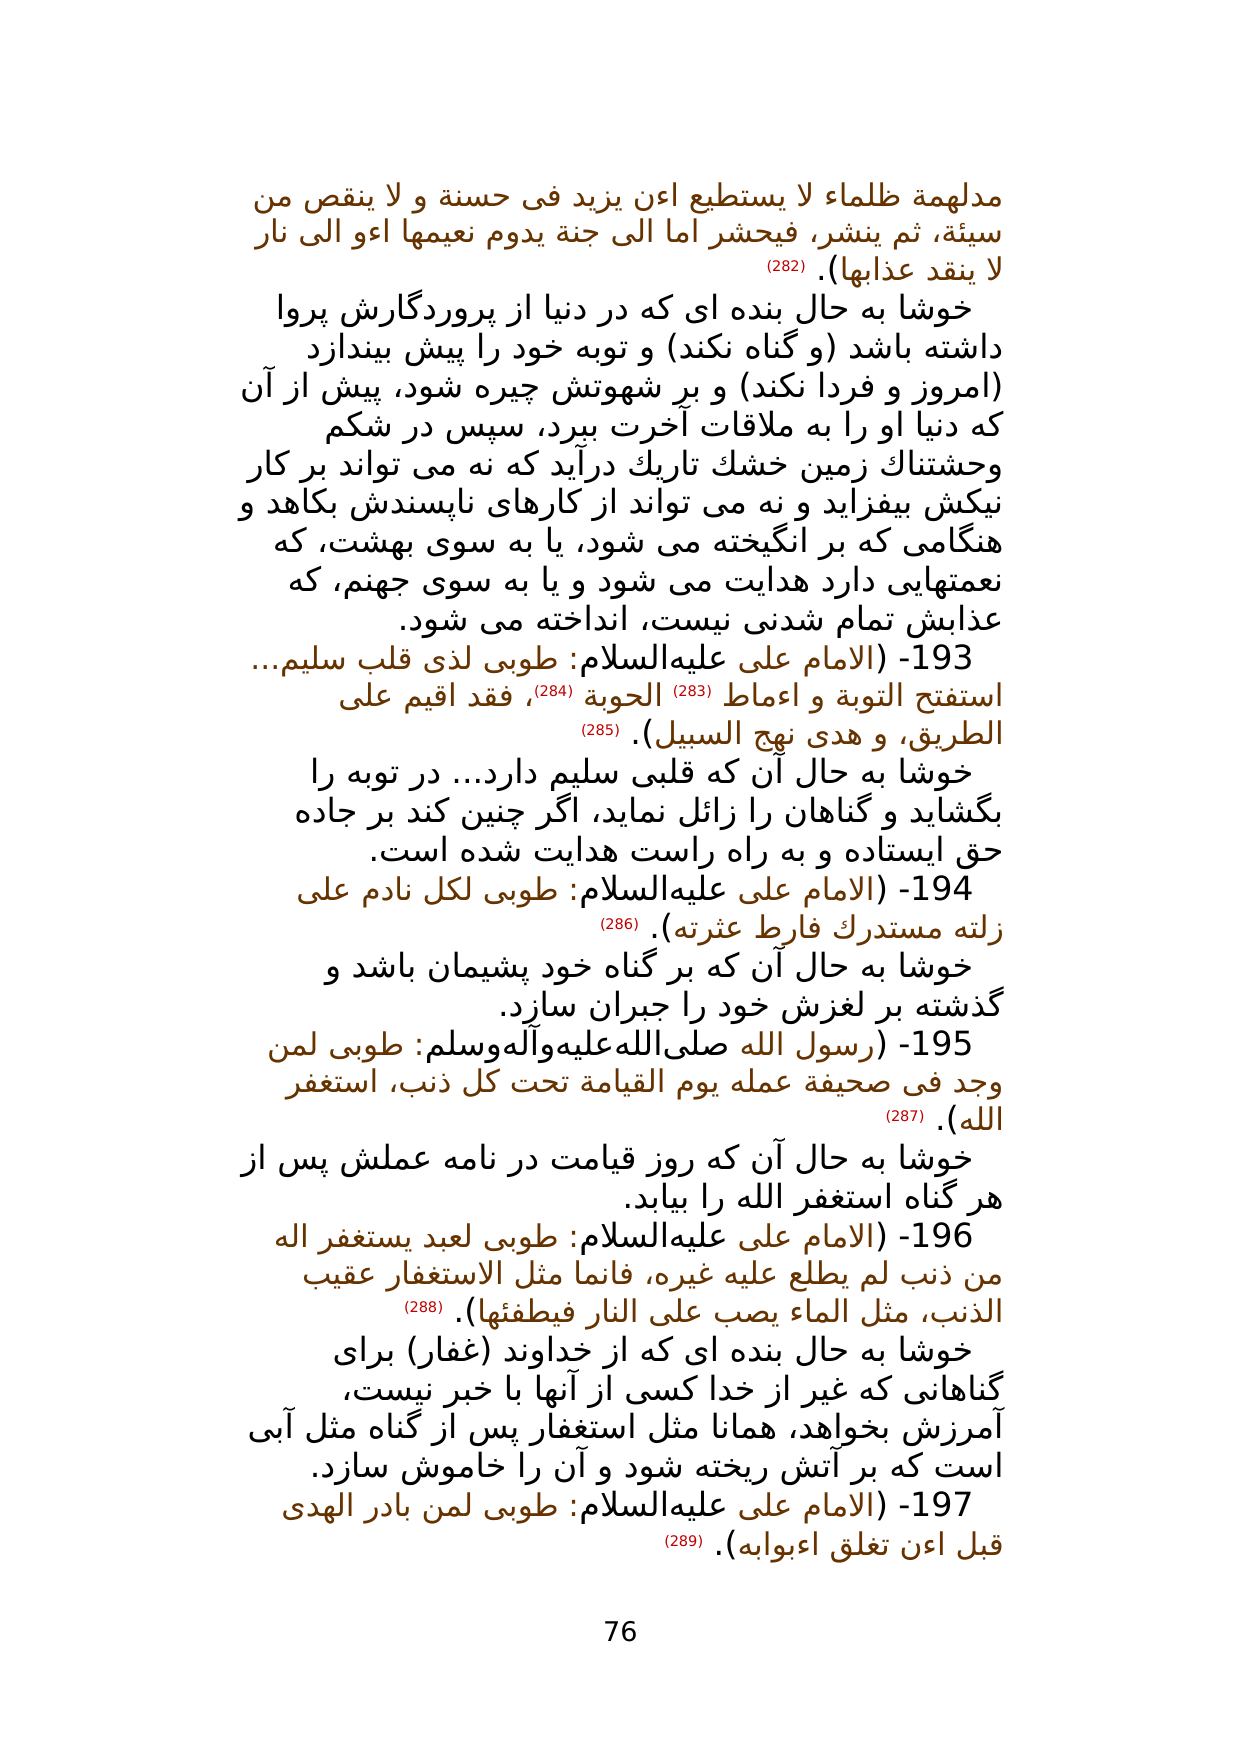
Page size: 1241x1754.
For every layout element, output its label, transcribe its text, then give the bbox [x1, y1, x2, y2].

text خوشا به حال بنده اى كه در دنیا از پروردگارش پروا داشته باشد (و گناه نكند) و توبه خود را پیش بیندازد (امروز و فردا نكند) و بر شهوتش چیره شود، پیش از آن كه دنیا او را به ملاقات آخرت ببرد، سپس در شكم وحشتناك زمین خشك تاریك درآید كه نه مى تواند بر كار نیكش بیفزاید و نه مى تواند از كارهاى ناپسندش بكاهد و هنگامى كه بر انگیخته مى شود، یا به سوى بهشت، كه نعمتهایى دارد هدایت مى شود و یا به سوى جهنم، كه عذابش تمام شدنى نیست، انداخته مى شود. [236, 289, 1004, 638]
text 194- (الامام على عليه‌السلام: طوبى لكل نادم على زلته مستدرك فارط عثرته). (286) [236, 869, 1004, 947]
text خوشا به حال بنده اى كه از خداوند (غفار) براى گناهانى كه غیر از خدا كسى از آنها با خبر نیست، آمرزش بخواهد، همانا مثل استغفار پس از گناه مثل آبى است كه بر آتش ریخته شود و آن را خاموش سازد. [236, 1330, 1004, 1486]
text خوشا به حال آن كه روز قیامت در نامه عملش پس از هر گناه استغفر الله را بیابد. [236, 1138, 1004, 1216]
text خوشا به حال آن كه بر گناه خود پشیمان باشد و گذشته بر لغزش خود را جبران سازد. [236, 947, 1004, 1024]
text 197- (الامام على عليه‌السلام: طوبى لمن بادر الهدى قبل اءن تغلق اءبوابه). (289) [236, 1486, 1004, 1563]
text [236, 177, 1004, 289]
text 195- (رسول الله صلى‌الله‌عليه‌وآله‌وسلم: طوبى لمن وجد فى صحیفة عمله یوم القیامة تحت كل ذنب، استغفر الله). (287) [236, 1024, 1004, 1138]
text 193- (الامام على عليه‌السلام: طوبى لذى قلب سلیم... استفتح التوبة و اءماط (283) الحوبة (284)، فقد اقیم على الطریق، و هدى نهج السبیل). (285) [236, 638, 1004, 752]
text خوشا به حال آن كه قلبى سلیم دارد... در توبه را بگشاید و گناهان را زائل نماید، اگر چنین كند بر جاده حق ایستاده و به راه راست هدایت شده است. [236, 752, 1004, 869]
text 196- (الامام على عليه‌السلام: طوبى لعبد یستغفر اله من ذنب لم یطلع علیه غیره، فانما مثل الاستغفار عقیب الذنب، مثل الماء یصب على النار فیطفئها). (288) [236, 1216, 1004, 1330]
